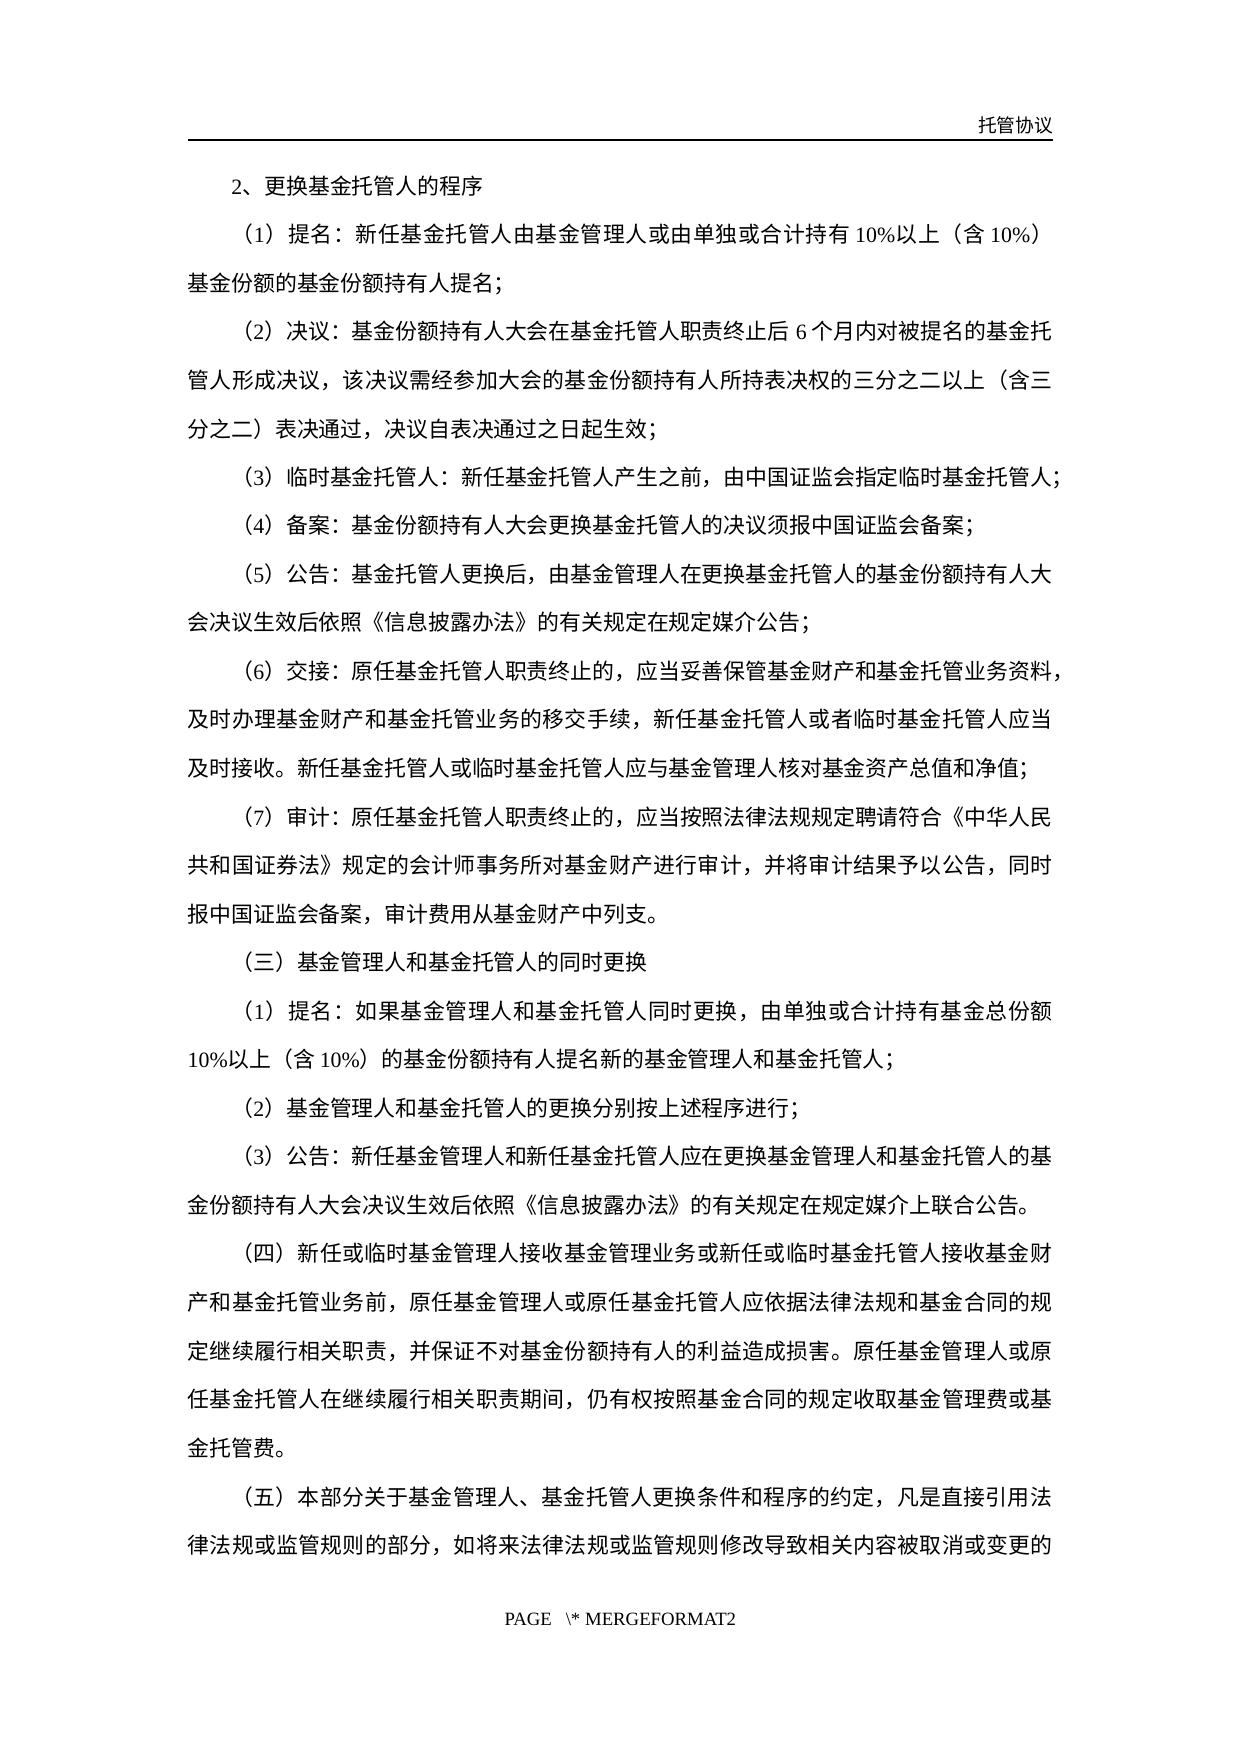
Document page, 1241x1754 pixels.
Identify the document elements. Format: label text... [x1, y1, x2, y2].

text （3）临时基金托管人：新任基金托管人产生之前，由中国证监会指定临时基金托管人； [187, 459, 1053, 492]
text 2、更换基金托管人的程序 [187, 168, 1053, 201]
text （1）提名：新任基金托管人由基金管理人或由单独或合计持有10%以上（含10%）基金份额的基金份额持有人提名； [187, 217, 1053, 298]
text （4）备案：基金份额持有人大会更换基金托管人的决议须报中国证监会备案； [187, 508, 1053, 540]
text （2）决议：基金份额持有人大会在基金托管人职责终止后6个月内对被提名的基金托管人形成决议，该决议需经参加大会的基金份额持有人所持表决权的三分之二以上（含三分之二）表决通过，决议自表决通过之日起生效； [187, 314, 1053, 444]
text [187, 1479, 1053, 1560]
text （5）公告：基金托管人更换后，由基金管理人在更换基金托管人的基金份额持有人大会决议生效后依照《信息披露办法》的有关规定在规定媒介公告； [187, 556, 1053, 637]
text （三）基金管理人和基金托管人的同时更换 [187, 945, 1053, 977]
text （1）提名：如果基金管理人和基金托管人同时更换，由单独或合计持有基金总份额10%以上（含10%）的基金份额持有人提名新的基金管理人和基金托管人； [187, 993, 1053, 1074]
text （7）审计：原任基金托管人职责终止的，应当按照法律法规规定聘请符合《中华人民共和国证券法》规定的会计师事务所对基金财产进行审计，并将审计结果予以公告，同时报中国证监会备案，审计费用从基金财产中列支。 [187, 799, 1053, 929]
text （2）基金管理人和基金托管人的更换分别按上述程序进行； [187, 1090, 1053, 1123]
text （3）公告：新任基金管理人和新任基金托管人应在更换基金管理人和基金托管人的基金份额持有人大会决议生效后依照《信息披露办法》的有关规定在规定媒介上联合公告。 [187, 1139, 1053, 1220]
text （四）新任或临时基金管理人接收基金管理业务或新任或临时基金托管人接收基金财产和基金托管业务前，原任基金管理人或原任基金托管人应依据法律法规和基金合同的规定继续履行相关职责，并保证不对基金份额持有人的利益造成损害。原任基金管理人或原任基金托管人在继续履行相关职责期间，仍有权按照基金合同的规定收取基金管理费或基金托管费。 [187, 1236, 1053, 1463]
text （6）交接：原任基金托管人职责终止的，应当妥善保管基金财产和基金托管业务资料，及时办理基金财产和基金托管业务的移交手续，新任基金托管人或者临时基金托管人应当及时接收。新任基金托管人或临时基金托管人应与基金管理人核对基金资产总值和净值； [187, 653, 1053, 783]
